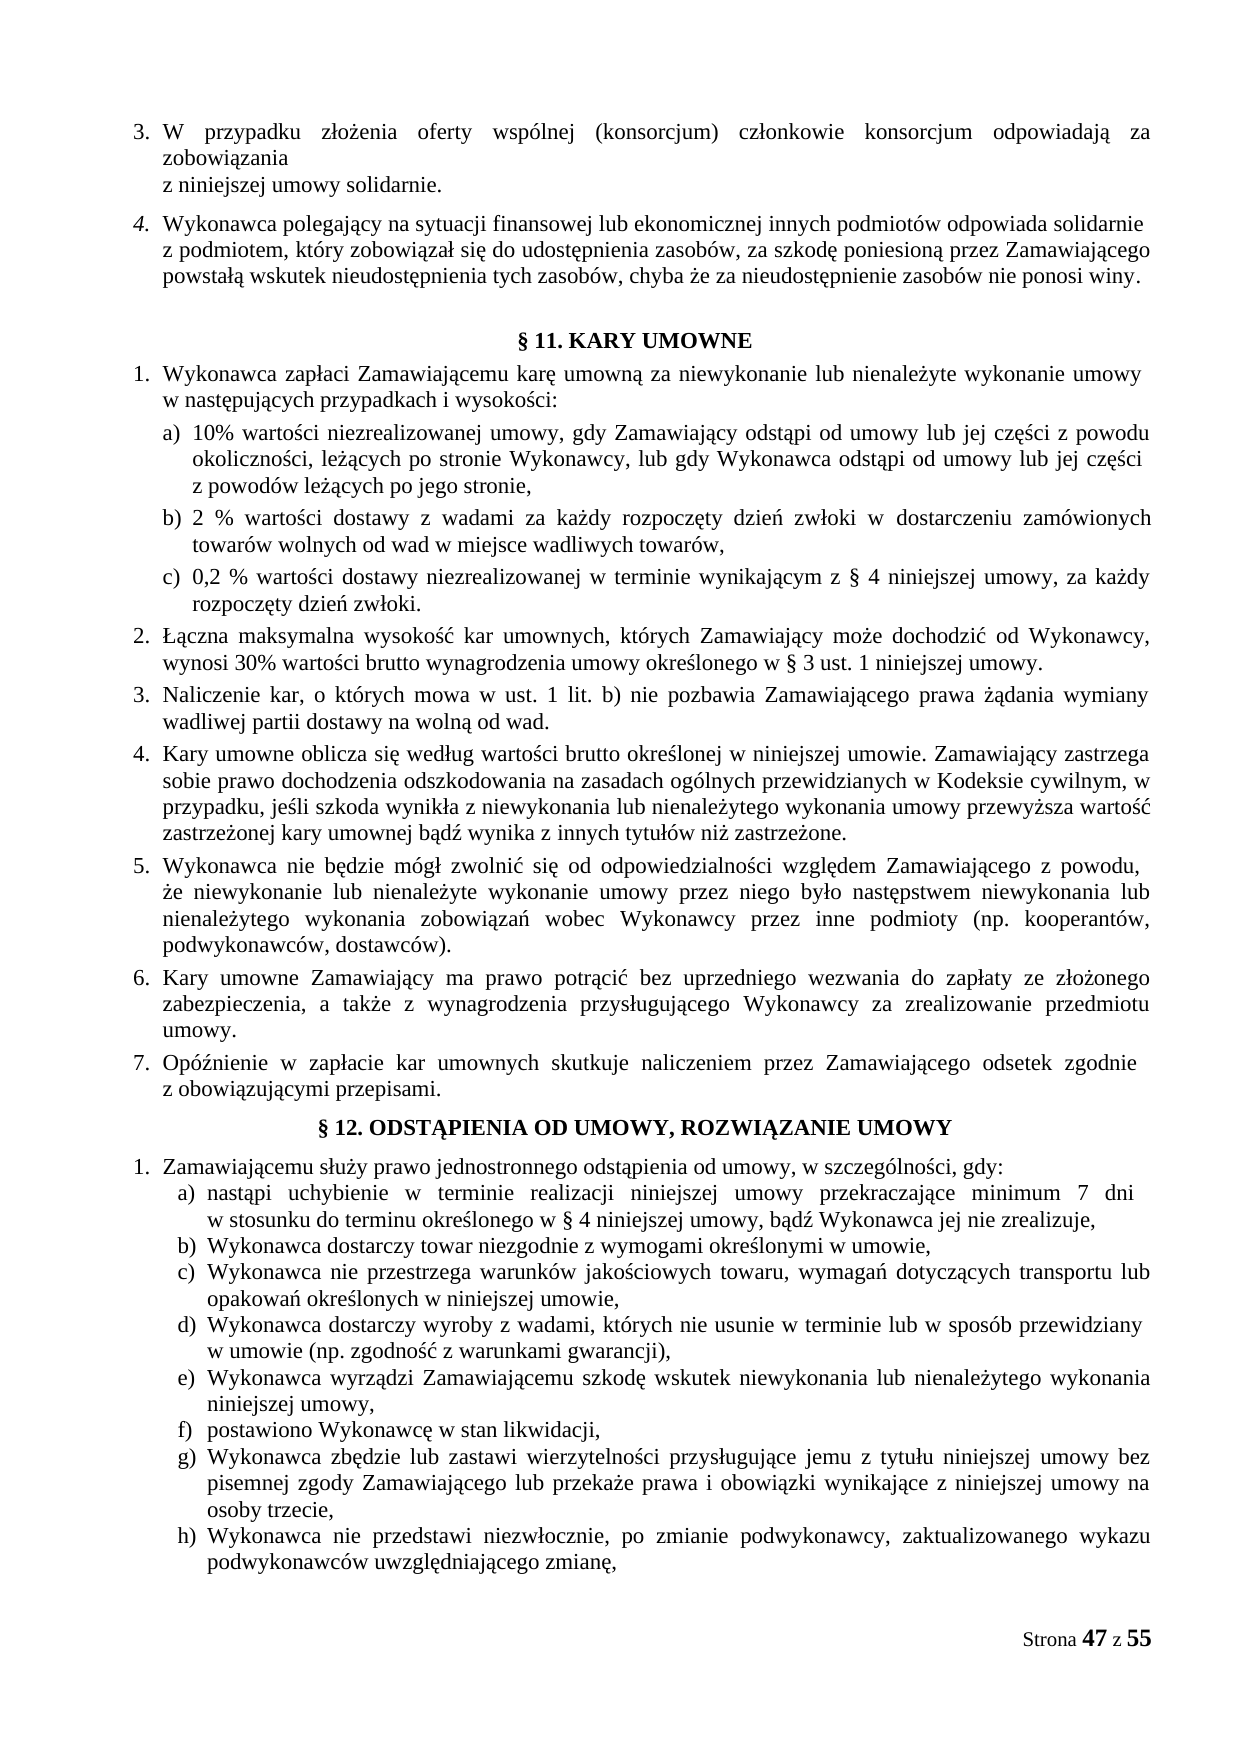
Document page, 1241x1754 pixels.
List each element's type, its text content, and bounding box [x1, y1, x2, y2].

list W przypadku złożenia oferty wspólnej (konsorcjum) członkowie konsorcjum odpowiadają za zobowiązania z niniejszej umowy solidarnie. [133, 118, 1152, 197]
list Wykonawca zbędzie lub zastawi wierzytelności przysługujące jemu z tytułu niniejszej umowy bez pisemnej zgody Zamawiającego lub przekaże prawa i obowiązki wynikające z niniejszej umowy na osoby trzecie, [177, 1443, 1152, 1522]
list Wykonawca zapłaci Zamawiającemu karę umowną za niewykonanie lub nienależyte wykonanie umowy w następujących przypadkach i wysokości: [133, 360, 1152, 413]
list Wykonawca nie będzie mógł zwolnić się od odpowiedzialności względem Zamawiającego z powodu, że niewykonanie lub nienależyte wykonanie umowy przez niego było następstwem niewykonania lub nienależytego wykonania zobowiązań wobec Wykonawcy przez inne podmioty (np. kooperantów, podwykonawców, dostawców). [133, 852, 1152, 957]
list Zamawiającemu służy prawo jednostronnego odstąpienia od umowy, w szczególności, gdy: [133, 1153, 1152, 1179]
list nastąpi uchybienie w terminie realizacji niniejszej umowy przekraczające minimum 7 dni w stosunku do terminu określonego w § 4 niniejszej umowy, bądź Wykonawca jej nie zrealizuje, [177, 1179, 1152, 1232]
list Wykonawca dostarczy wyroby z wadami, których nie usunie w terminie lub w sposób przewidziany w umowie (np. zgodność z warunkami gwarancji), [177, 1311, 1152, 1364]
list Wykonawca dostarczy towar niezgodnie z wymogami określonymi w umowie, [177, 1232, 1152, 1258]
list postawiono Wykonawcę w stan likwidacji, [177, 1417, 1152, 1443]
list Kary umowne Zamawiający ma prawo potrącić bez uprzedniego wezwania do zapłaty ze złożonego zabezpieczenia, a także z wynagrodzenia przysługującego Wykonawcy za zrealizowanie przedmiotu umowy. [133, 964, 1152, 1043]
list Opóźnienie w zapłacie kar umownych skutkuje naliczeniem przez Zamawiającego odsetek zgodnie z obowiązującymi przepisami. [133, 1049, 1152, 1102]
list Wykonawca wyrządzi Zamawiającemu szkodę wskutek niewykonania lub nienależytego wykonania niniejszej umowy, [177, 1364, 1152, 1417]
text § 11. KARY UMOWNE [118, 328, 1152, 354]
list 0,2 % wartości dostawy niezrealizowanej w terminie wynikającym z § 4 niniejszej umowy, za każdy rozpoczęty dzień zwłoki. [162, 563, 1152, 616]
list Łączna maksymalna wysokość kar umownych, których Zamawiający może dochodzić od Wykonawcy, wynosi 30% wartości brutto wynagrodzenia umowy określonego w § 3 ust. 1 niniejszej umowy. [133, 622, 1152, 675]
list 2 % wartości dostawy z wadami za każdy rozpoczęty dzień zwłoki w dostarczeniu zamówionych towarów wolnych od wad w miejsce wadliwych towarów, [162, 504, 1152, 557]
list Naliczenie kar, o których mowa w ust. 1 lit. b) nie pozbawia Zamawiającego prawa żądania wymiany wadliwej partii dostawy na wolną od wad. [133, 681, 1152, 734]
list Wykonawca nie przedstawi niezwłocznie, po zmianie podwykonawcy, zaktualizowanego wykazu podwykonawców uwzględniającego zmianę, [177, 1522, 1152, 1575]
text § 12. ODSTĄPIENIA OD UMOWY, ROZWIĄZANIE UMOWY [118, 1114, 1152, 1141]
list Wykonawca nie przestrzega warunków jakościowych towaru, wymagań dotyczących transportu lub opakowań określonych w niniejszej umowie, [177, 1258, 1152, 1311]
list Kary umowne oblicza się według wartości brutto określonej w niniejszej umowie. Zamawiający zastrzega sobie prawo dochodzenia odszkodowania na zasadach ogólnych przewidzianych w Kodeksie cywilnym, w przypadku, jeśli szkoda wynikła z niewykonania lub nienależytego wykonania umowy przewyższa wartość zastrzeżonej kary umownej bądź wynika z innych tytułów niż zastrzeżone. [133, 740, 1152, 846]
list 10% wartości niezrealizowanej umowy, gdy Zamawiający odstąpi od umowy lub jej części z powodu okoliczności, leżących po stronie Wykonawcy, lub gdy Wykonawca odstąpi od umowy lub jej części z powodów leżących po jego stronie, [162, 419, 1152, 498]
list Wykonawca polegający na sytuacji finansowej lub ekonomicznej innych podmiotów odpowiada solidarnie z podmiotem, który zobowiązał się do udostępnienia zasobów, za szkodę poniesioną przez Zamawiającego powstałą wskutek nieudostępnienia tych zasobów, chyba że za nieudostępnienie zasobów nie ponosi winy. [133, 210, 1152, 289]
